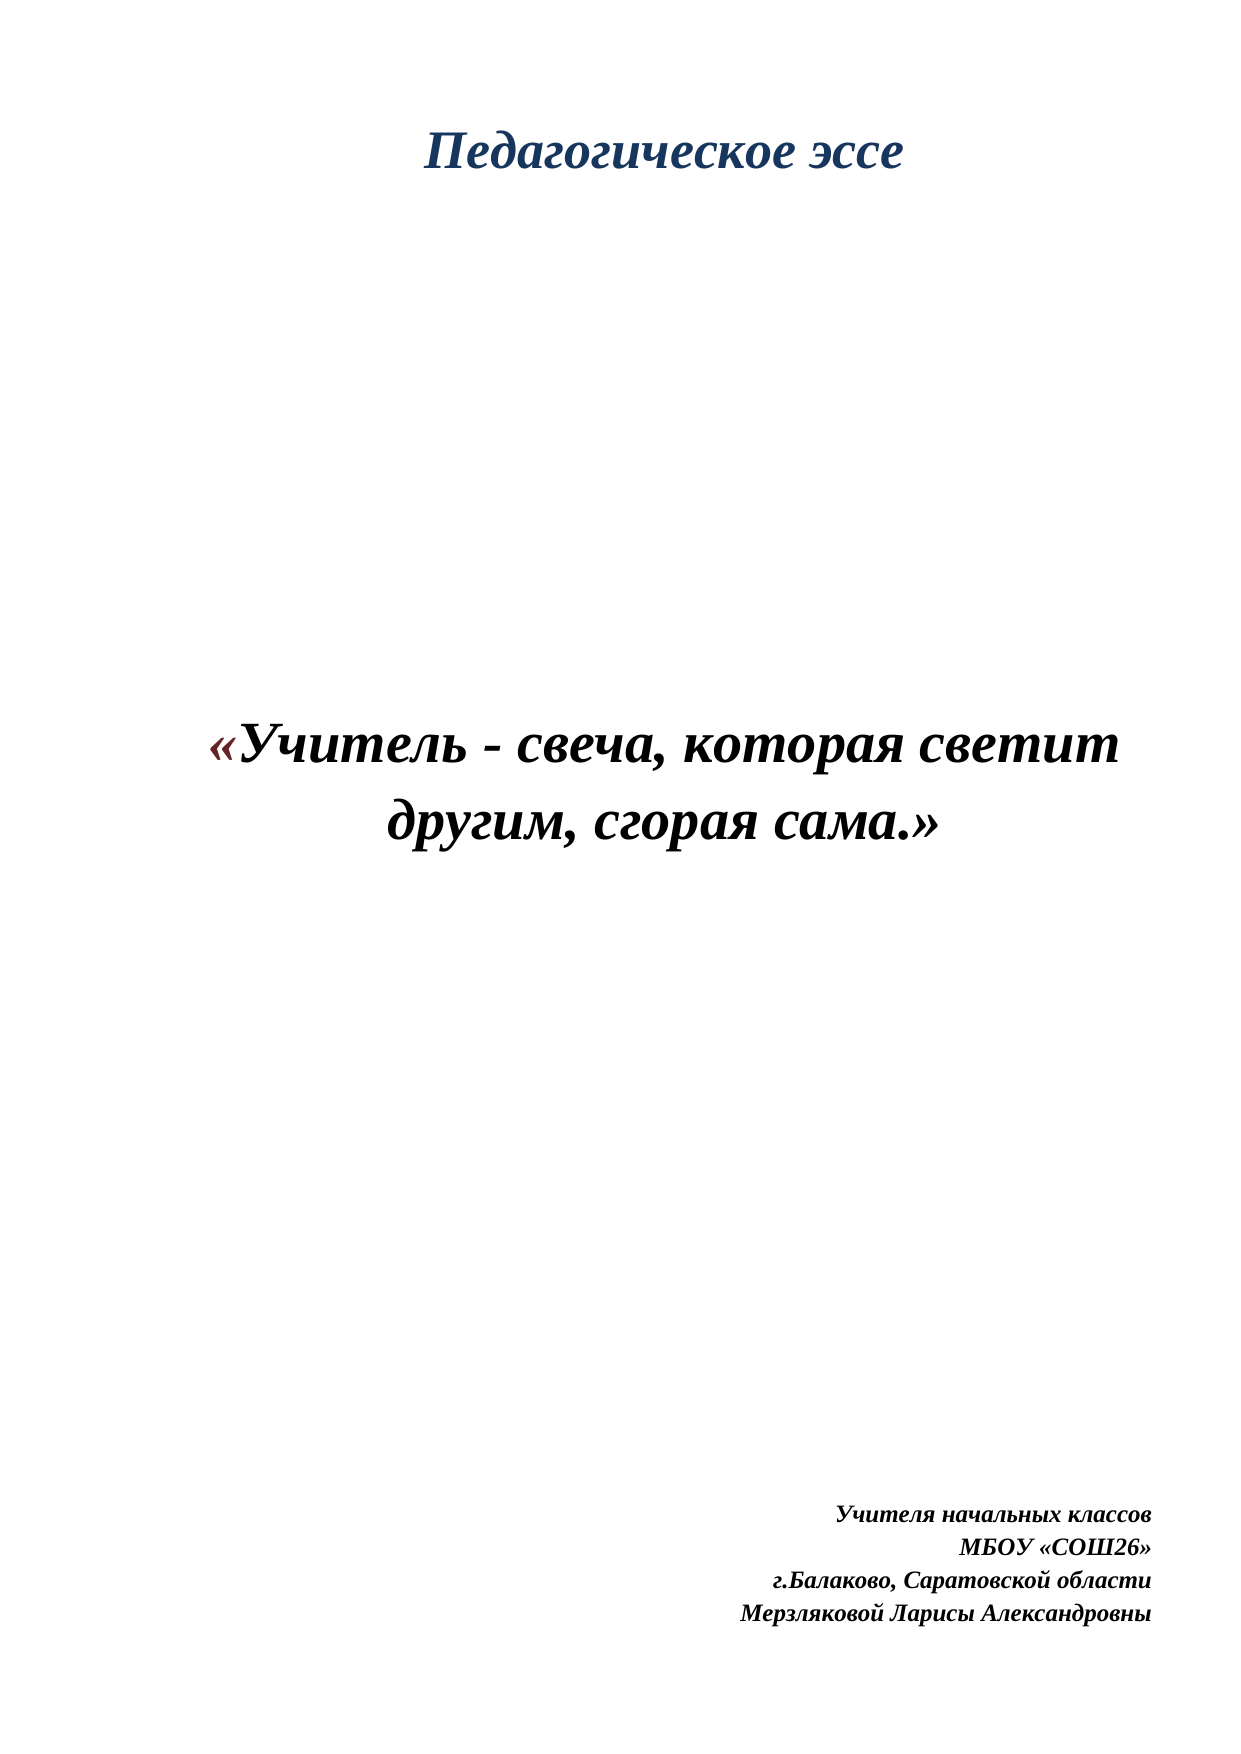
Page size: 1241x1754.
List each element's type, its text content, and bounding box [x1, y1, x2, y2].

text МБОУ «СОШ26» [177, 1532, 1152, 1561]
text г.Балаково, Саратовской области [177, 1565, 1152, 1594]
text Мерзляковой Ларисы Александровны [177, 1598, 1152, 1627]
text «Учитель - свеча, которая светит другим, сгорая сама.» [177, 708, 1152, 852]
text Педагогическое эссе [177, 118, 1152, 180]
text Учителя начальных классов [177, 1499, 1152, 1528]
